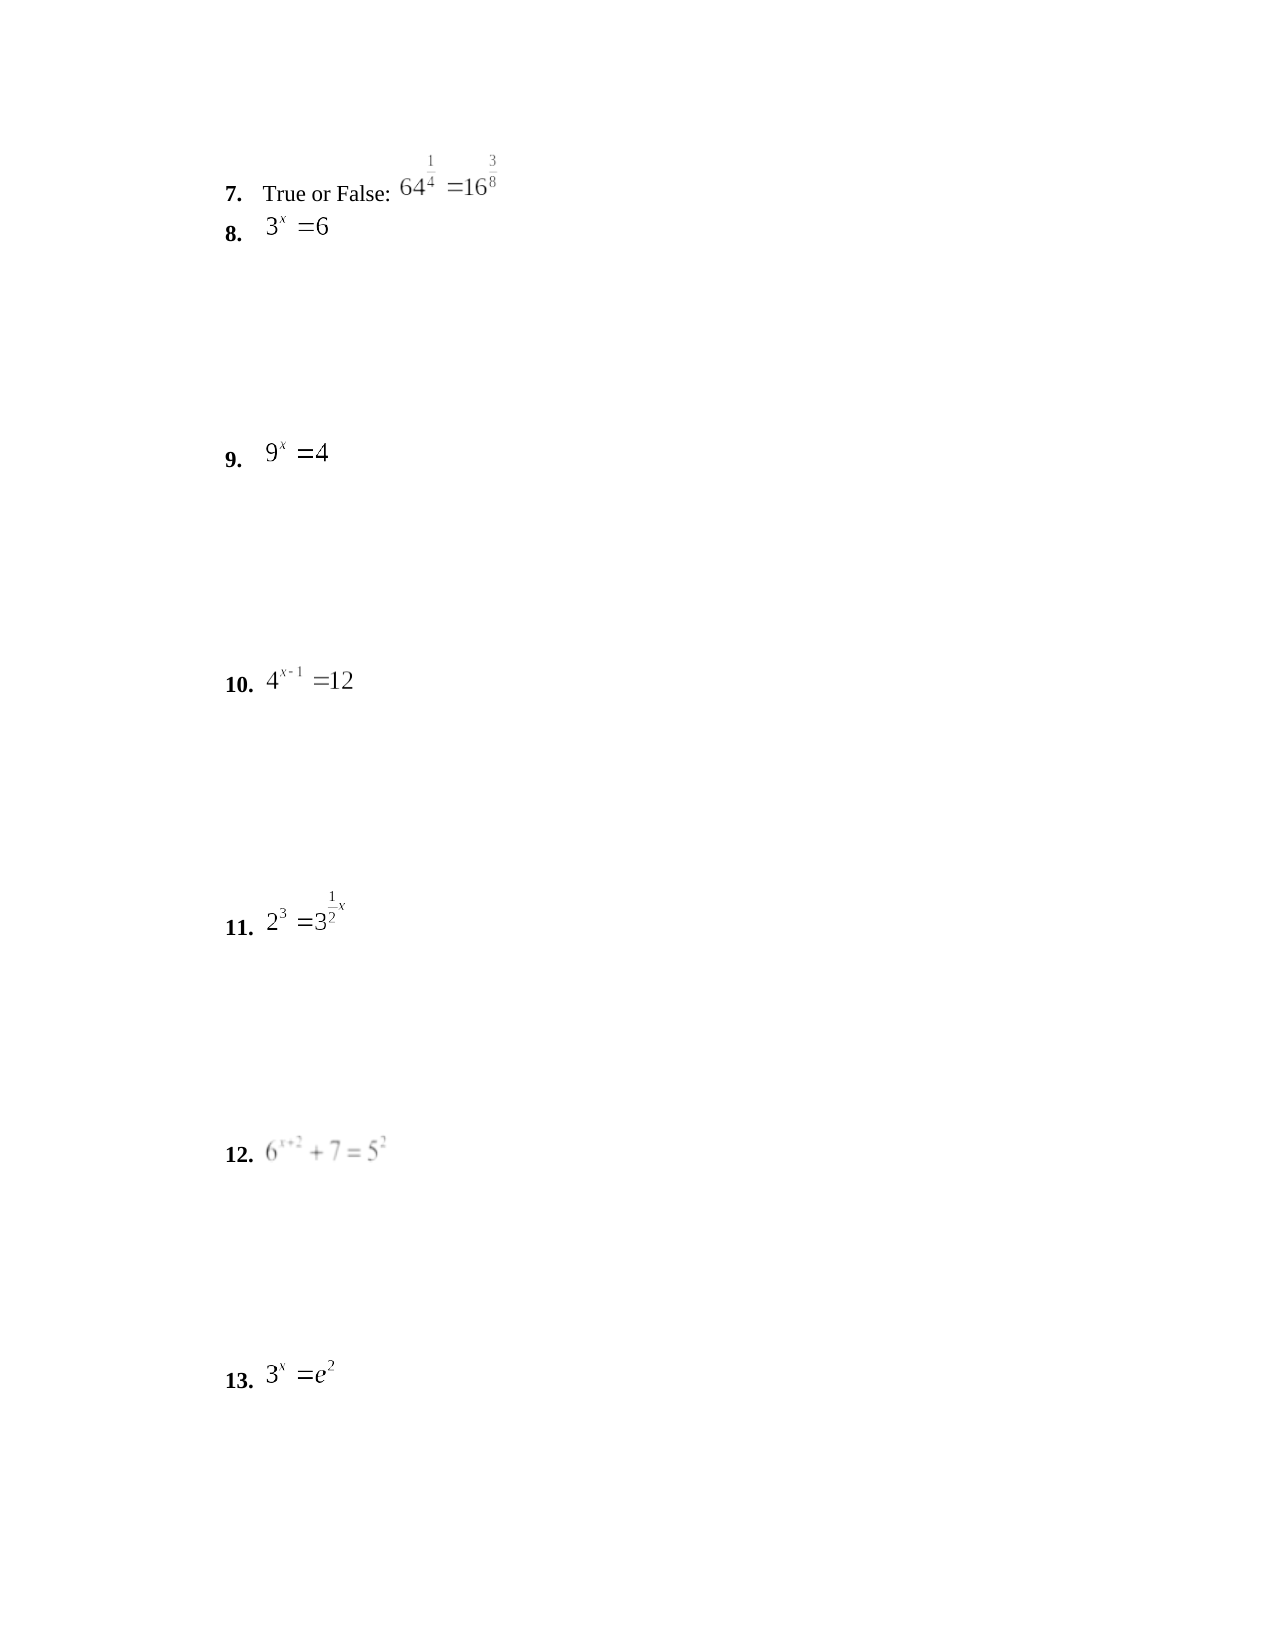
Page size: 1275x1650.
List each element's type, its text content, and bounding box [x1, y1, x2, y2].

list True or False: [225, 150, 1087, 206]
